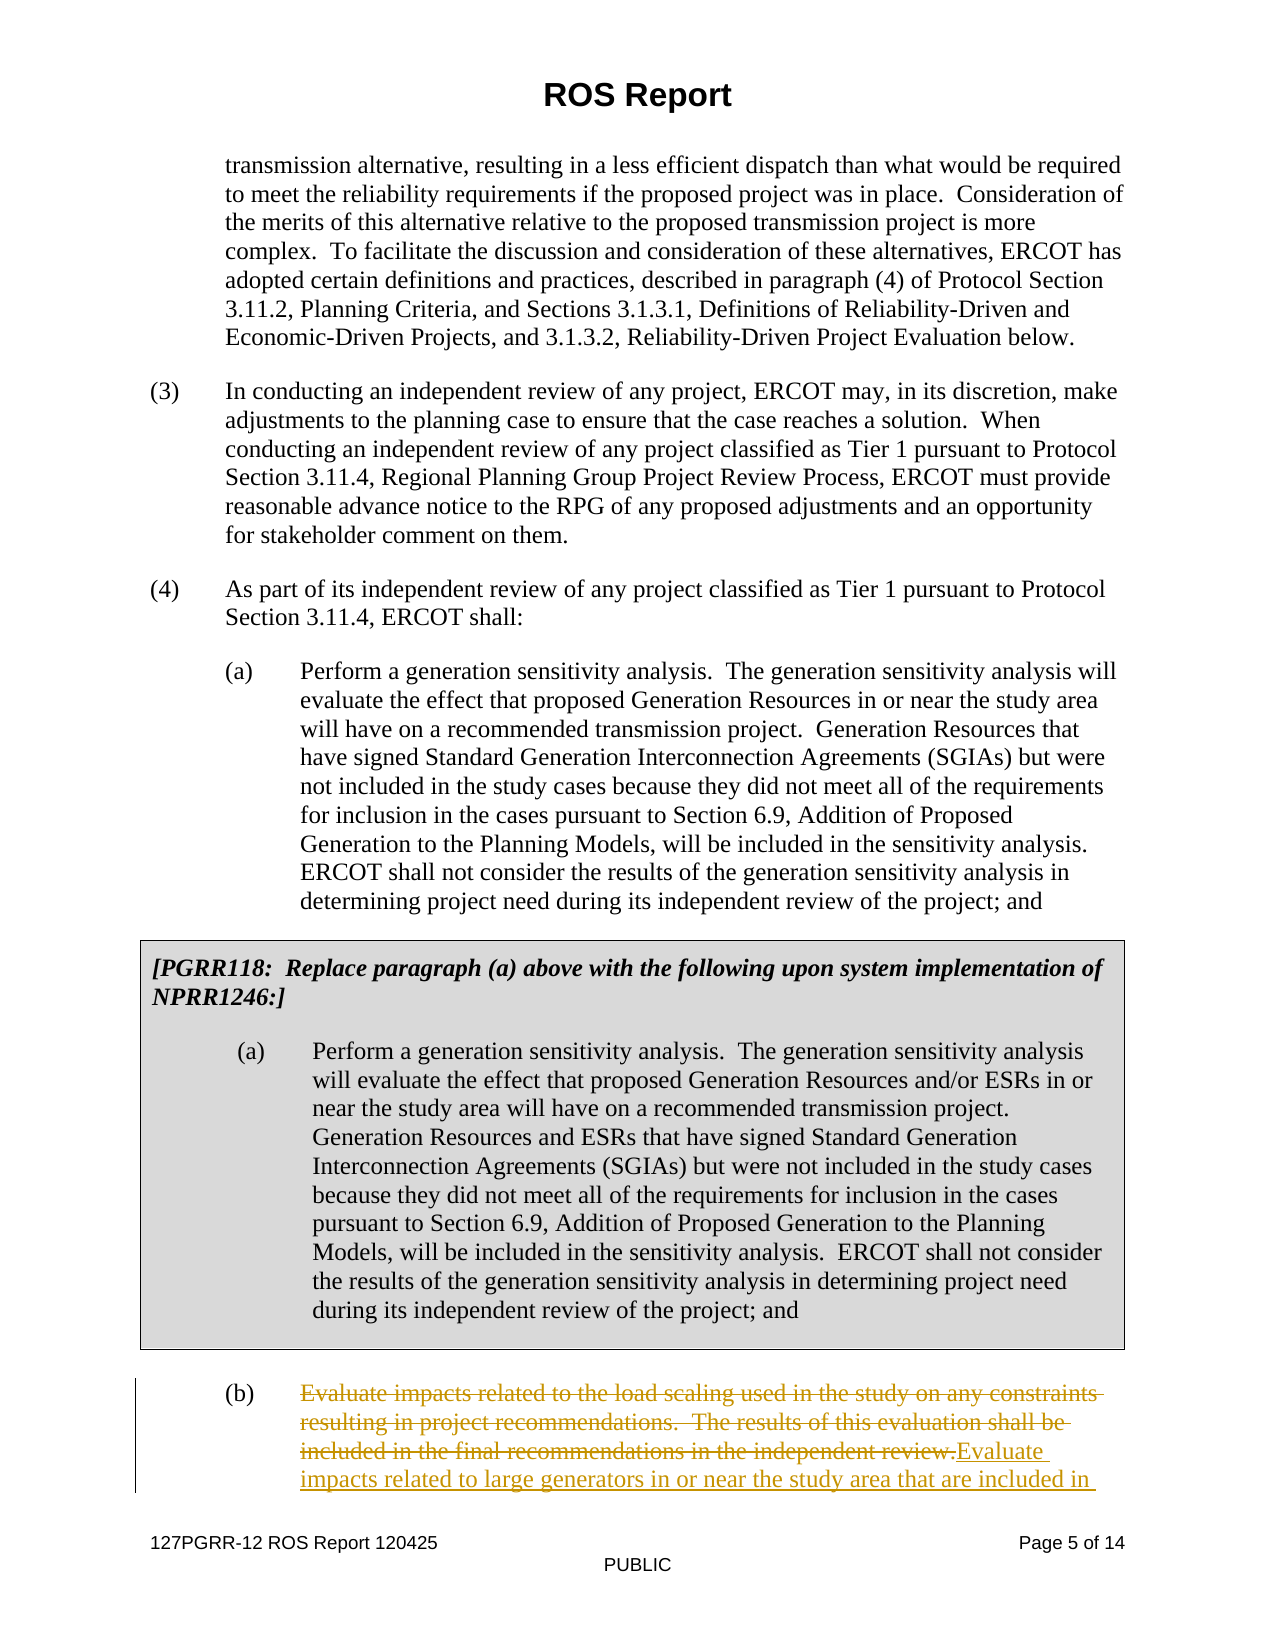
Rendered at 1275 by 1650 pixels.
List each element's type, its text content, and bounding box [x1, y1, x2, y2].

table_header [PGRR118: Replace paragraph (a) above with the following upon system implementation of NPRR1246:] (a) Perform a generation sensitivity analysis. The generation sensitivity analysis will evaluate the effect that proposed Generation Resources and/or ESRs in or near the study area will have on a recommended transmission project. Generation Resources and ESRs that have signed Standard Generation Interconnection Agreements (SGIAs) but were not included in the study cases because they did not meet all of the requirements for inclusion in the cases pursuant to Section 6.9, Addition of Proposed Generation to the Planning Models, will be included in the sensitivity analysis. ERCOT shall not consider the results of the generation sensitivity analysis in determining project need during its independent review of the project; and [141, 941, 1124, 1348]
text (b) [225, 1378, 1125, 1493]
text (a) Perform a generation sensitivity analysis. The generation sensitivity analysis will evaluate the effect that proposed Generation Resources in or near the study area will have on a recommended transmission project. Generation Resources that have signed Standard Generation Interconnection Agreements (SGIAs) but were not included in the study cases because they did not meet all of the requirements for inclusion in the cases pursuant to Section 6.9, Addition of Proposed Generation to the Planning Models, will be included in the sensitivity analysis. ERCOT shall not consider the results of the generation sensitivity analysis in determining project need during its independent review of the project; and [225, 656, 1125, 915]
text (4) As part of its independent review of any project classified as Tier 1 pursuant to Protocol Section 3.11.4, ERCOT shall: [150, 574, 1125, 631]
text (3) In conducting an independent review of any project, ERCOT may, in its discretion, make adjustments to the planning case to ensure that the case reaches a solution. When conducting an independent review of any project classified as Tier 1 pursuant to Protocol Section 3.11.4, Regional Planning Group Project Review Process, ERCOT must provide reasonable advance notice to the RPG of any proposed adjustments and an opportunity for stakeholder comment on them. [150, 376, 1125, 549]
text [150, 150, 1125, 351]
